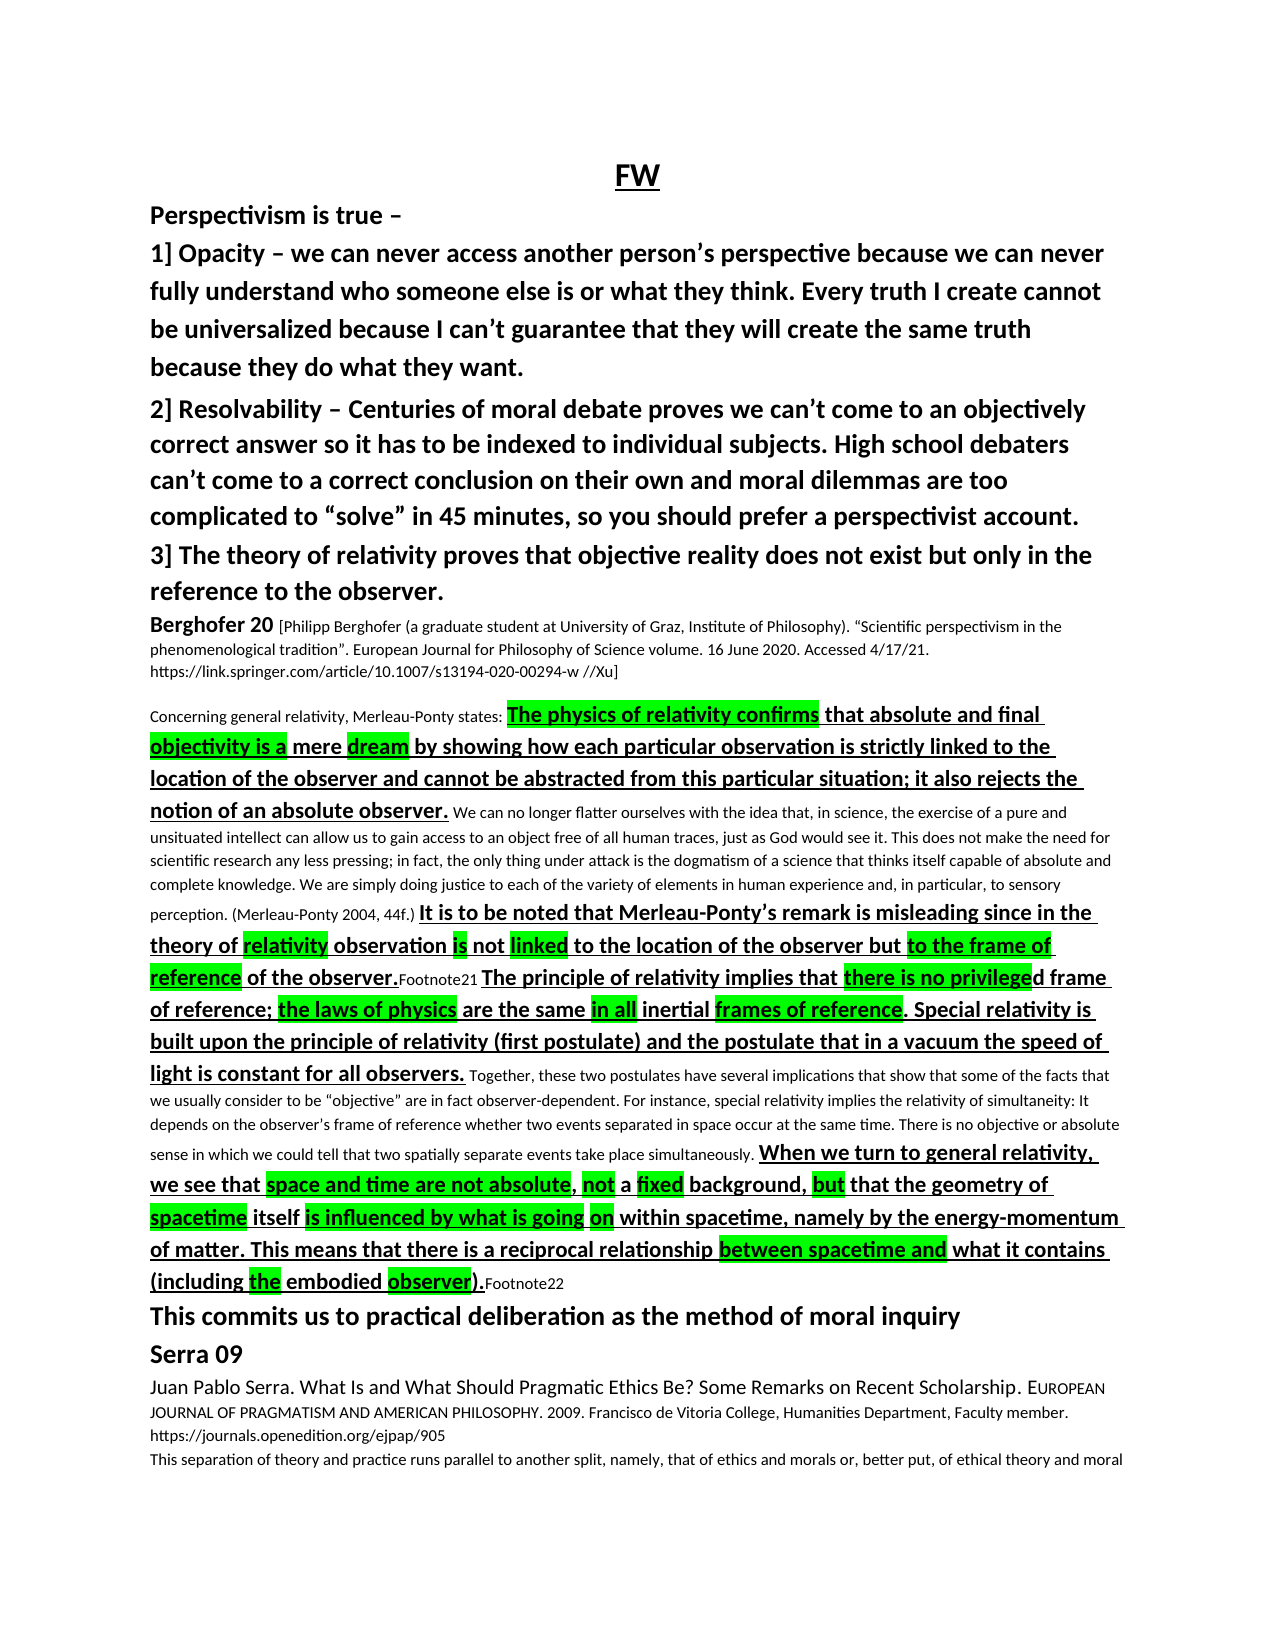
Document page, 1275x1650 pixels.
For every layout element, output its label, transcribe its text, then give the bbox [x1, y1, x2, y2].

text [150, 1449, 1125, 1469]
text Berghofer 20 [Philipp Berghofer (a graduate student at University of Graz, Institute of Philosophy). “Scientific perspectivism in the phenomenological tradition”. European Journal for Philosophy of Science volume. 16 June 2020. Accessed 4/17/21. https://link.springer.com/article/10.1007/s13194-020-00294-w //Xu] [150, 610, 1125, 682]
subtitle 3] The theory of relativity proves that objective reality does not exist but only in the reference to the observer. [150, 538, 1125, 607]
text This commits us to practical deliberation as the method of moral inquiry Serra 09 Juan Pablo Serra. What Is and What Should Pragmatic Ethics Be? Some Remarks on Recent Scholarship. EUROPEAN JOURNAL OF PRAGMATISM AND AMERICAN PHILOSOPHY. 2009. Francisco de Vitoria College, Humanities Department, Faculty member. https://journals.openedition.org/ejpap/905 [150, 1299, 1125, 1446]
text Concerning general relativity, Merleau-Ponty states: The physics of relativity confirms that absolute and final objectivity is a mere dream by showing how each particular observation is strictly linked to the location of the observer and cannot be abstracted from this particular situation; it also rejects the notion of an absolute observer. We can no longer flatter ourselves with the idea that, in science, the exercise of a pure and unsituated intellect can allow us to gain access to an object free of all human traces, just as God would see it. This does not make the need for scientific research any less pressing; in fact, the only thing under attack is the dogmatism of a science that thinks itself capable of absolute and complete knowledge. We are simply doing justice to each of the variety of elements in human experience and, in particular, to sensory perception. (Merleau-Ponty 2004, 44f.) It is to be noted that Merleau-Ponty’s remark is misleading since in the theory of relativity observation is not linked to the location of the observer but to the frame of reference of the observer.Footnote21 The principle of relativity implies that there is no privileged frame of reference; the laws of physics are the same in all inertial frames of reference. Special relativity is built upon the principle of relativity (first postulate) and the postulate that in a vacuum the speed of light is constant for all observers. Together, these two postulates have several implications that show that some of the facts that we usually consider to be “objective” are in fact observer-dependent. For instance, special relativity implies the relativity of simultaneity: It depends on the observer’s frame of reference whether two events separated in space occur at the same time. There is no objective or absolute sense in which we could tell that two spatially separate events take place simultaneously. When we turn to general relativity, we see that space and time are not absolute, not a fixed background, but that the geometry of spacetime itself is influenced by what is going on within spacetime, namely by the energy-momentum of matter. This means that there is a reciprocal relationship between spacetime and what it contains (including the embodied observer).Footnote22 [150, 700, 1125, 1227]
subtitle FW [150, 154, 1125, 195]
subtitle 2] Resolvability – Centuries of moral debate proves we can’t come to an objectively correct answer so it has to be indexed to individual subjects. High school debaters can’t come to a correct conclusion on their own and moral dilemmas are too complicated to “solve” in 45 minutes, so you should prefer a perspectivist account. [150, 392, 1125, 532]
subtitle Perspectivism is true – [150, 198, 1125, 231]
subtitle 1] Opacity – we can never access another person’s perspective because we can never fully understand who someone else is or what they think. Every truth I create cannot be universalized because I can’t guarantee that they will create the same truth because they do what they want. [150, 236, 1125, 383]
